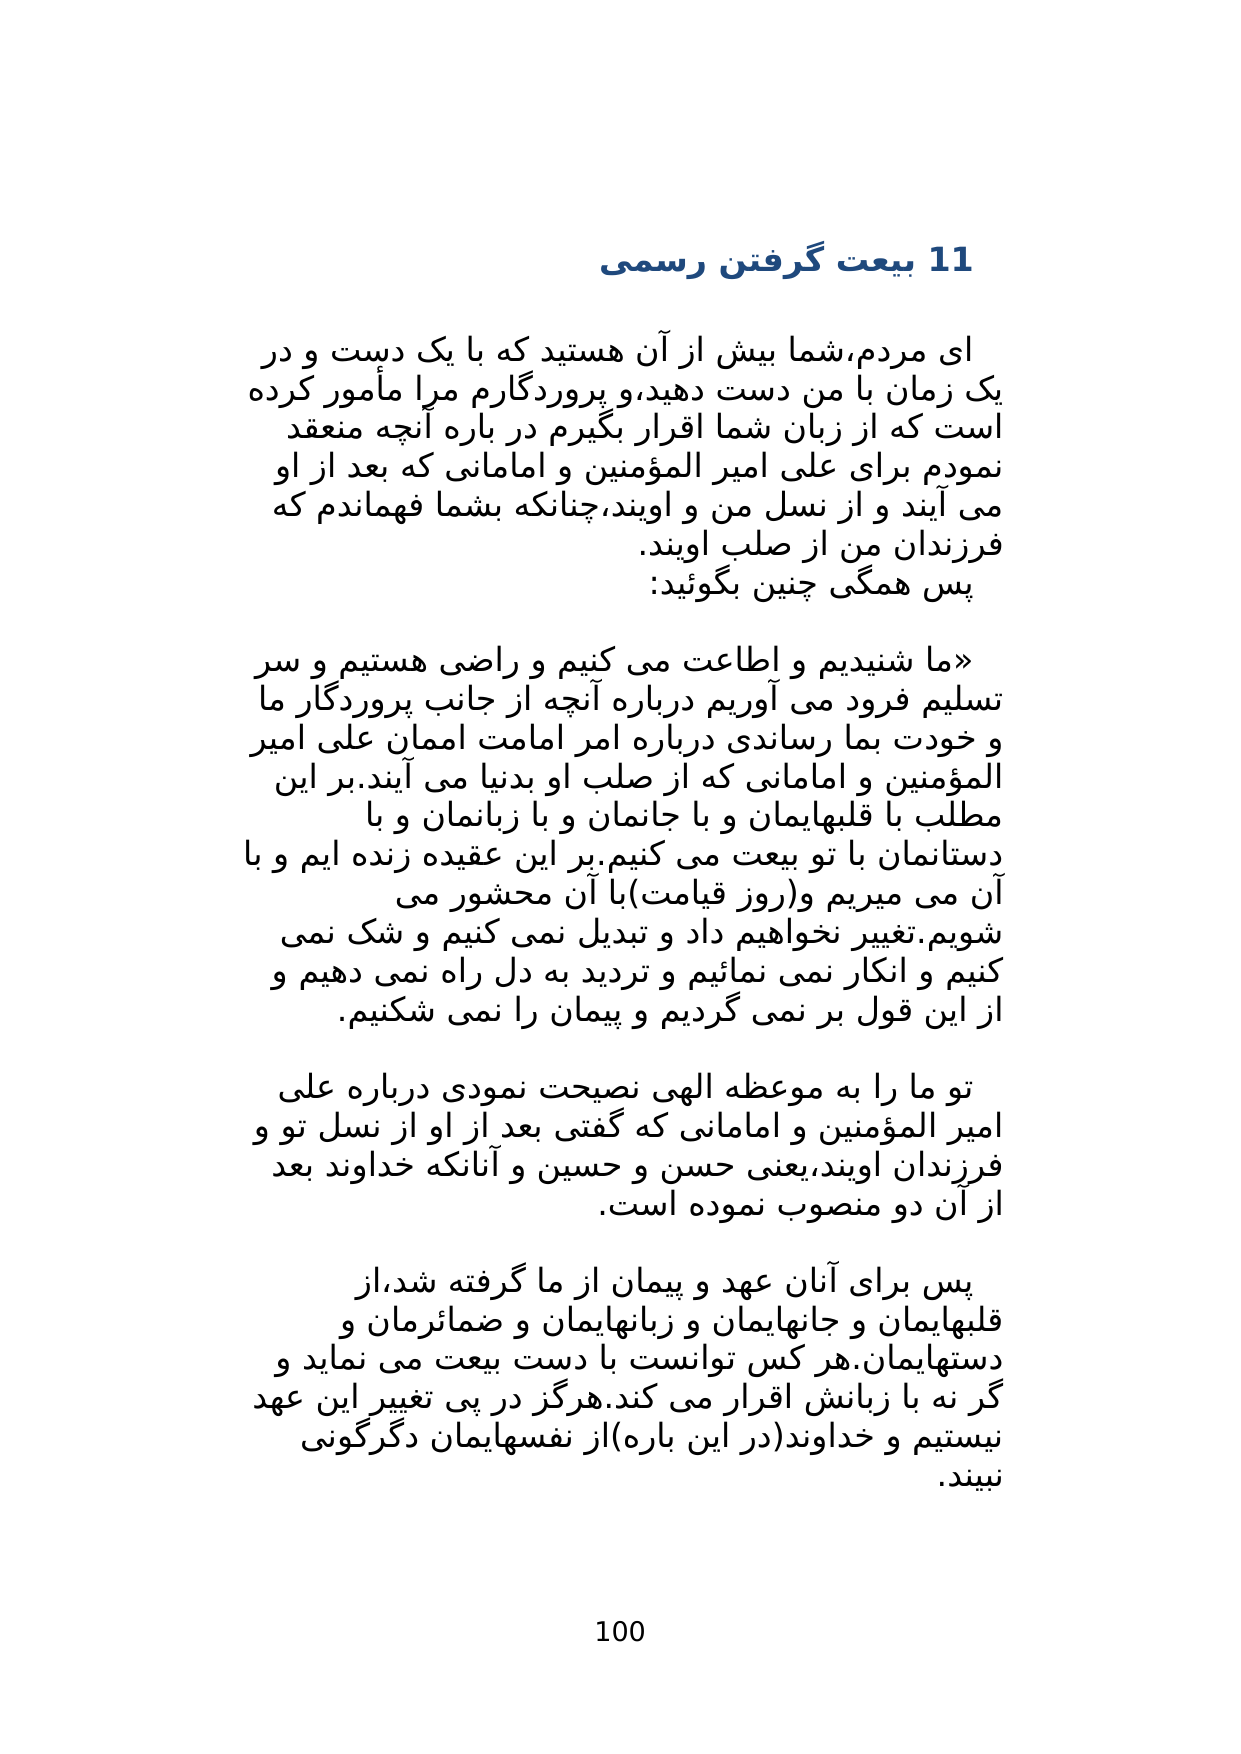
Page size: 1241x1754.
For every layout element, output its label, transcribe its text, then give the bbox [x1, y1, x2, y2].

text پس همگی چنین بگوئید: [236, 563, 1004, 602]
text ای مردم،شما بیش از آن هستید که با یک دست و در یک زمان با من دست دهید،و پروردگارم مرا مأمور کرده است که از زبان شما اقرار بگیرم در باره آنچه منعقد نمودم برای علی امیر المؤمنین و امامانی که بعد از او می آیند و از نسل من و اویند،چنانکه بشما فهماندم که فرزندان من از صلب اویند. [236, 330, 1004, 563]
text تو ما را به موعظه الهی نصیحت نمودی درباره علی امیر المؤمنین و امامانی که گفتی بعد از او از نسل تو و فرزندان اویند،یعنی حسن و حسین و آنانکه خداوند بعد از آن دو منصوب نموده است. [236, 1067, 1004, 1223]
subtitle 11 بیعت گرفتن رسمی [236, 241, 1004, 279]
text «ما شنیدیم و اطاعت می کنیم و راضی هستیم و سر تسلیم فرود می آوریم درباره آنچه از جانب پروردگار ما و خودت بما رساندی درباره امر امامت اممان علی امیر المؤمنین و امامانی که از صلب او بدنیا می آیند.بر این مطلب با قلبهایمان و با جانمان و با زبانمان و با دستانمان با تو بیعت می کنیم.بر این عقیده زنده ایم و با آن می میریم و(روز قیامت)با آن محشور می شویم.تغییر نخواهیم داد و تبدیل نمی کنیم و شک نمی کنیم و انکار نمی نمائیم و تردید به دل راه نمی دهیم و از این قول بر نمی گردیم و پیمان را نمی شکنیم. [236, 641, 1004, 1029]
text پس برای آنان عهد و پیمان از ما گرفته شد،از قلبهایمان و جانهایمان و زبانهایمان و ضمائرمان و دستهایمان.هر کس توانست با دست بیعت می نماید و گر نه با زبانش اقرار می کند.هرگز در پی تغییر این عهد نیستیم و خداوند(در این باره)از نفسهایمان دگرگونی نبیند. [236, 1261, 1004, 1494]
